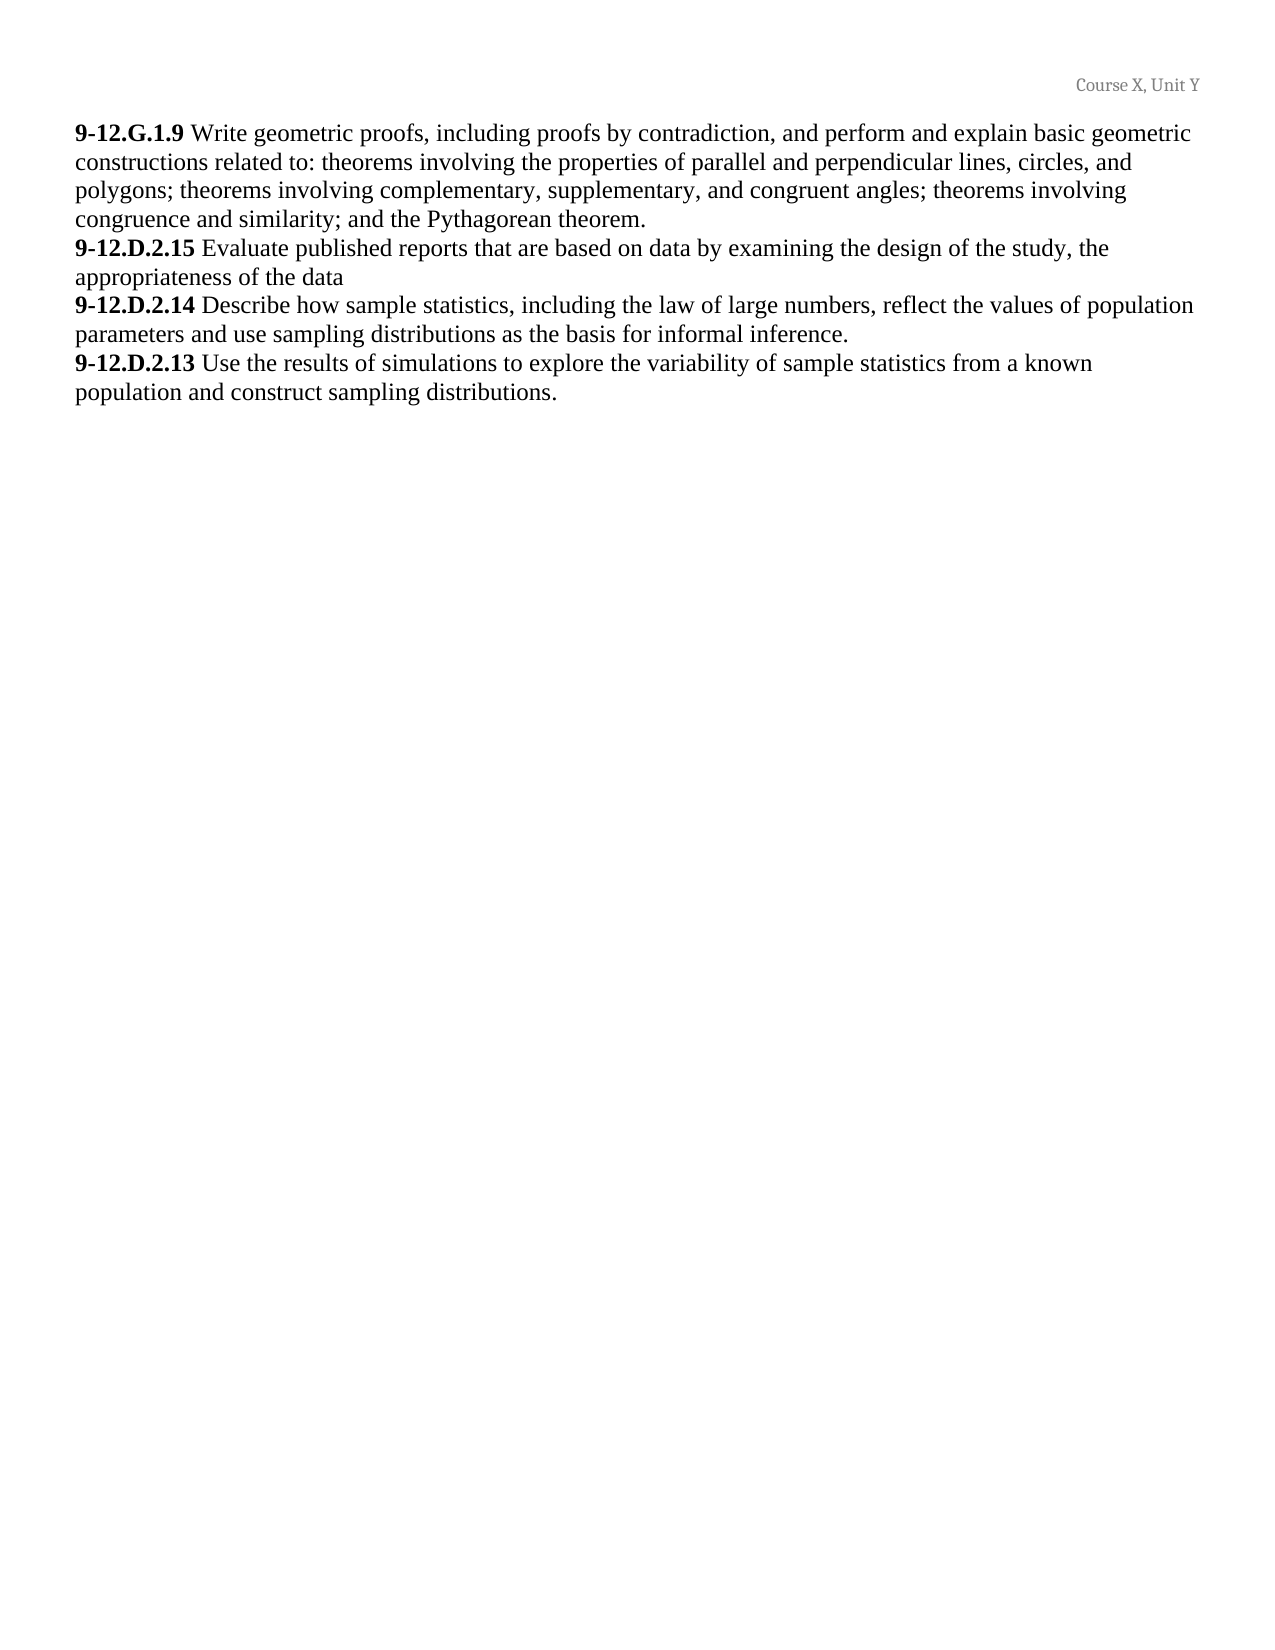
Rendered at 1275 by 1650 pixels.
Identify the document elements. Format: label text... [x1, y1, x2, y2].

text 9-12.D.2.15 Evaluate published reports that are based on data by examining the design of the study, the appropriateness of the data [75, 233, 1200, 291]
text 9-12.G.1.9 Write geometric proofs, including proofs by contradiction, and perform and explain basic geometric constructions related to: theorems involving the properties of parallel and perpendicular lines, circles, and polygons; theorems involving complementary, supplementary, and congruent angles; theorems involving congruence and similarity; and the Pythagorean theorem. [75, 118, 1200, 233]
text 9-12.D.2.14 Describe how sample statistics, including the law of large numbers, reflect the values of population parameters and use sampling distributions as the basis for informal inference. [75, 291, 1200, 348]
text 9-12.D.2.13 Use the results of simulations to explore the variability of sample statistics from a known population and construct sampling distributions. [75, 348, 1200, 406]
